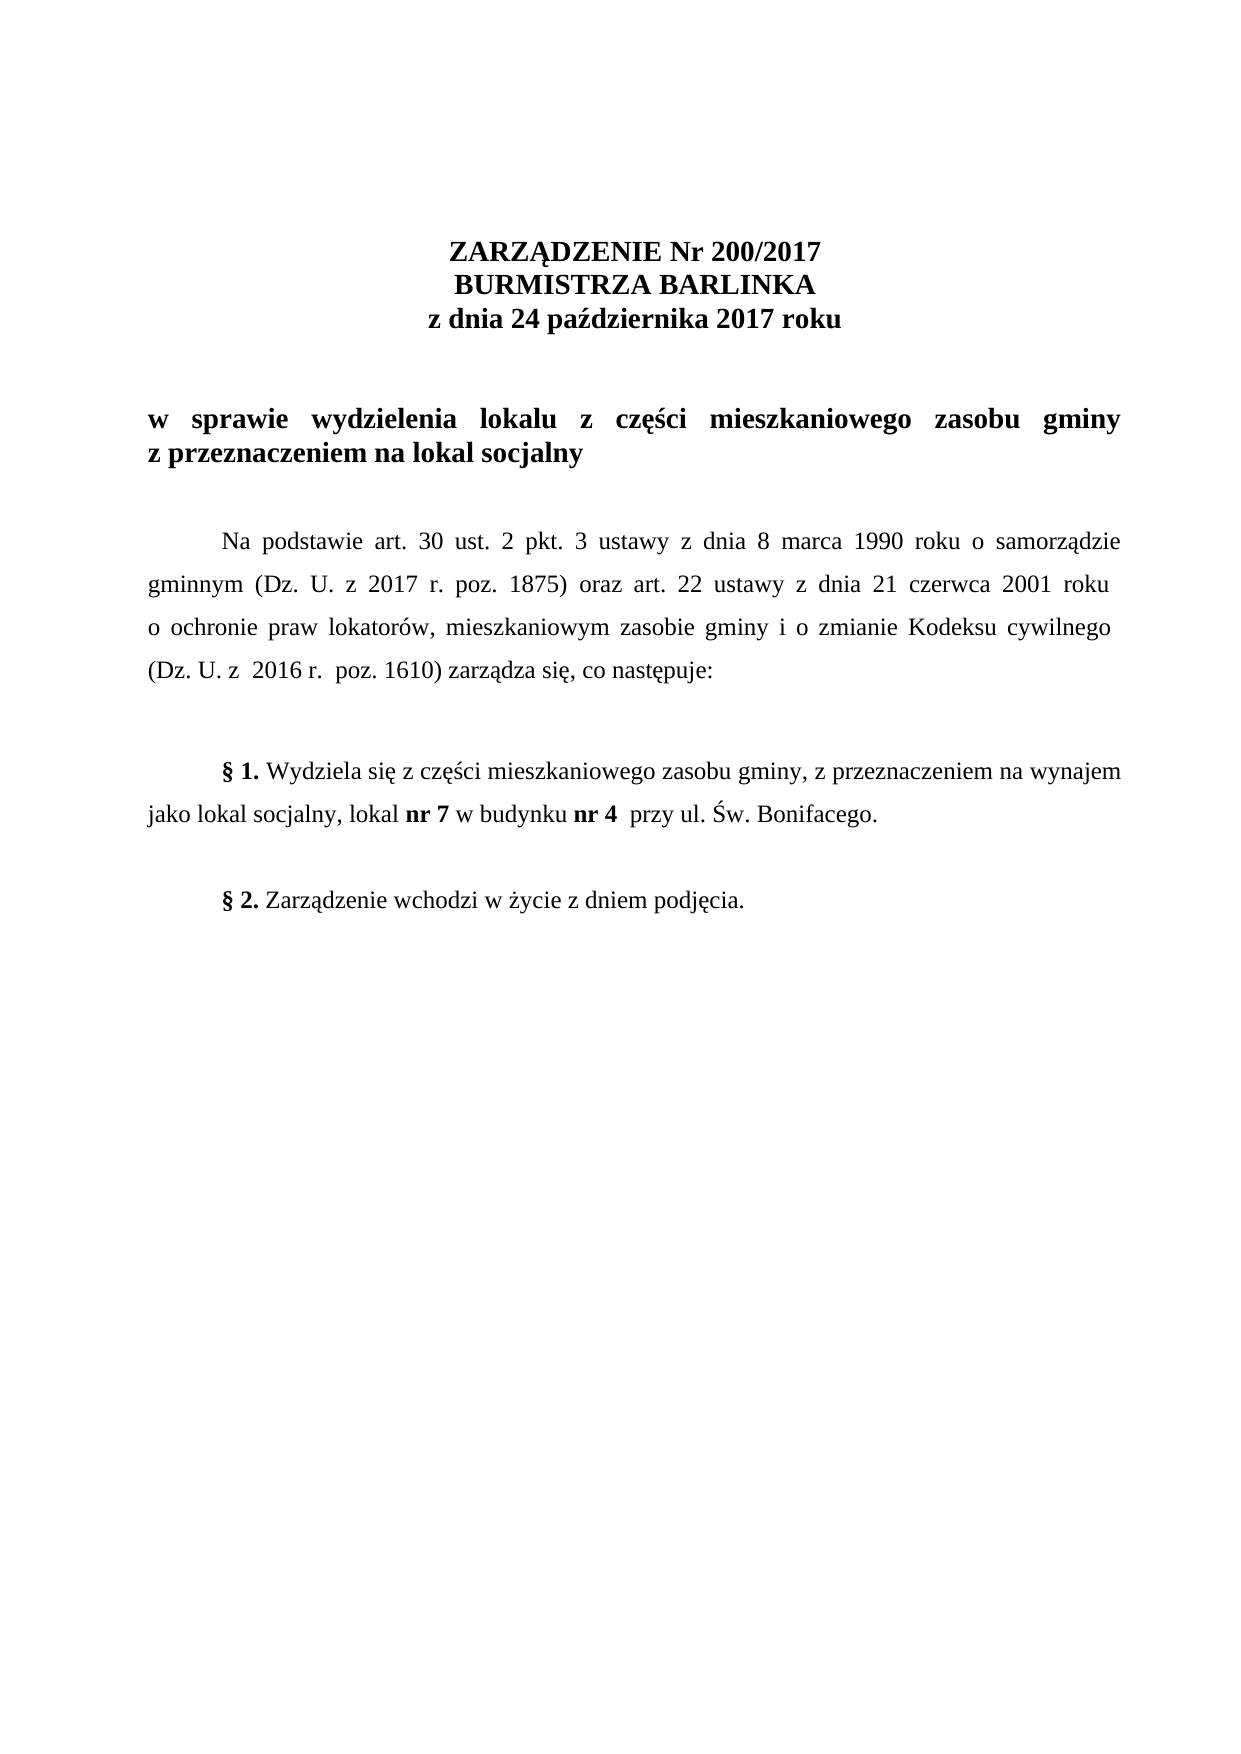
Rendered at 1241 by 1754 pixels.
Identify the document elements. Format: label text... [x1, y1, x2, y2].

text § 1. Wydziela się z części mieszkaniowego zasobu gminy, z przeznaczeniem na wynajem jako lokal socjalny, lokal nr 7 w budynku nr 4 przy ul. Św. Bonifacego. [148, 756, 1122, 828]
text § 2. Zarządzenie wchodzi w życie z dniem podjęcia. [148, 886, 1122, 914]
text Na podstawie art. 30 ust. 2 pkt. 3 ustawy z dnia 8 marca 1990 roku o samorządzie gminnym (Dz. U. z 2017 r. poz. 1875) oraz art. 22 ustawy z dnia 21 czerwca 2001 roku o ochronie praw lokatorów, mieszkaniowym zasobie gminy i o zmianie Kodeksu cywilnego (Dz. U. z 2016 r. poz. 1610) zarządza się, co następuje: [148, 526, 1122, 684]
text z dnia 24 października 2017 roku [148, 301, 1122, 334]
text w sprawie wydzielenia lokalu z części mieszkaniowego zasobu gminy z przeznaczeniem na lokal socjalny [148, 402, 1122, 469]
text BURMISTRZA BARLINKA [148, 267, 1122, 301]
text ZARZĄDZENIE Nr 200/2017 [148, 234, 1122, 267]
